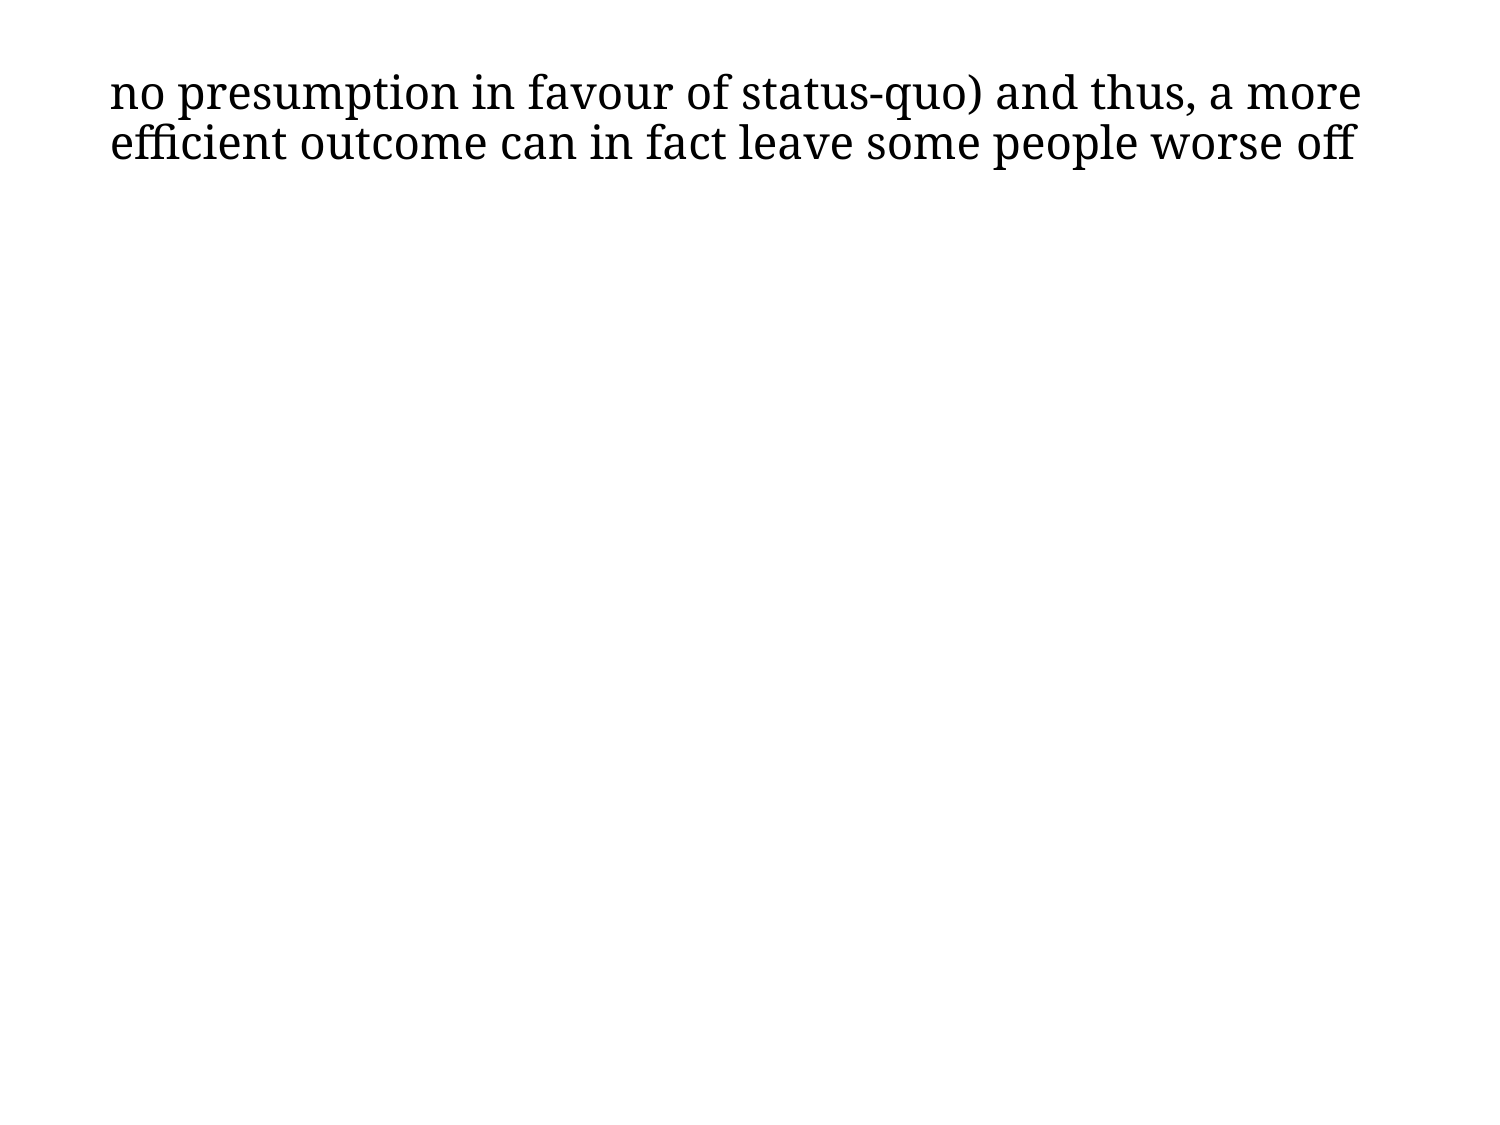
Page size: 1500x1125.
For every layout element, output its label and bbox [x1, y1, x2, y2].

list [64, 67, 1384, 173]
